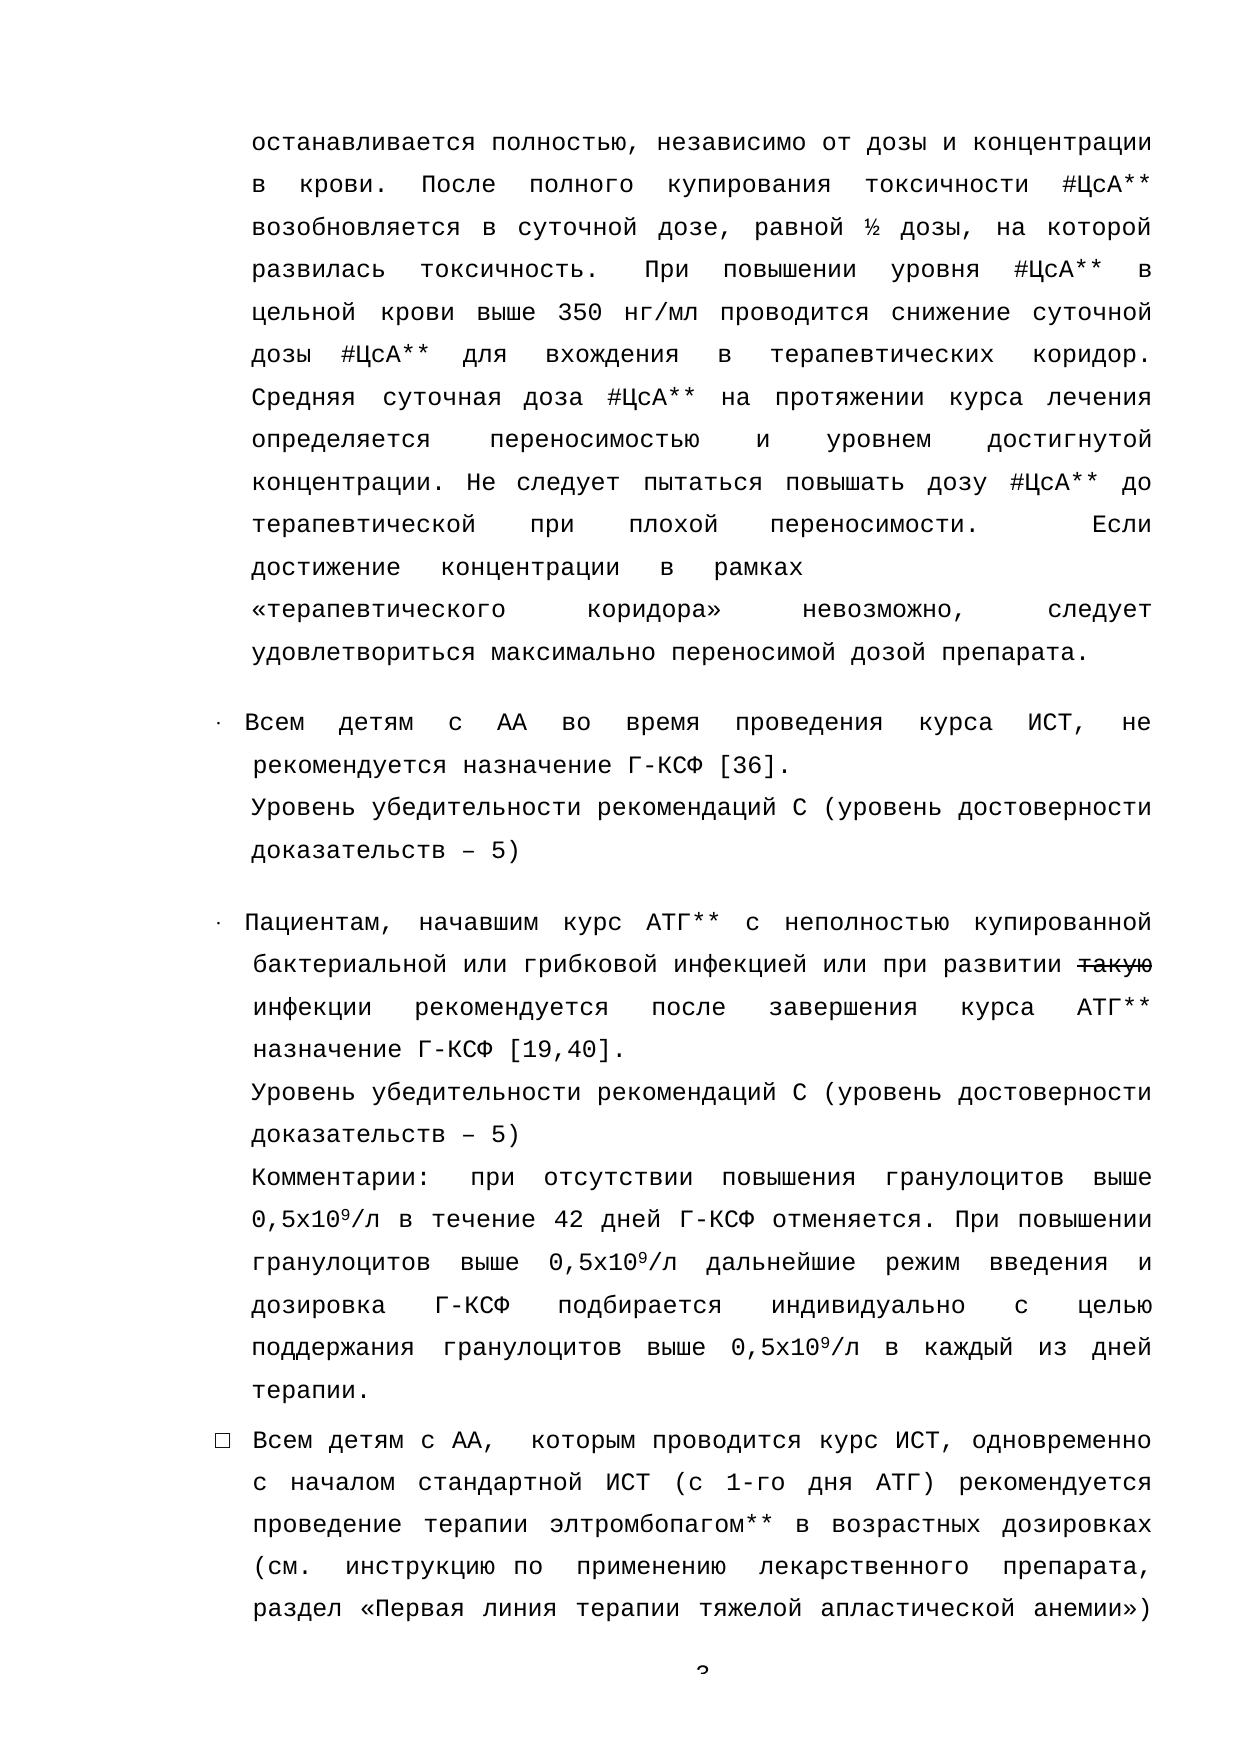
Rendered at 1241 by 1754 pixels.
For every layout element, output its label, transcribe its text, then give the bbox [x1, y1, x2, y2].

text Уровень убедительности рекомендаций C (уровень достоверности доказательств – 5) [251, 795, 1152, 866]
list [215, 1426, 1152, 1624]
text Комментарии: при отсутствии повышения гранулоцитов выше 0,5х109/л в течение 42 дней Г-КСФ отменяется. При повышении гранулоцитов выше 0,5х109/л дальнейшие режим введения и дозировка Г-КСФ подбирается индивидуально с целью поддержания гранулоцитов выше 0,5х109/л в каждый из дней терапии. [251, 1164, 1152, 1406]
list Всем детям с АА во время проведения курса ИСТ, не рекомендуется назначение Г-КСФ [36]. [215, 710, 1152, 781]
text останавливается полностью, независимо от дозы и концентрации в крови. После полного купирования токсичности #ЦсА** возобновляется в суточной дозе, равной ½ дозы, на которой развилась токсичность. При повышении уровня #ЦсА** в цельной крови выше 350 нг/мл проводится снижение суточной дозы #ЦсА** для вхождения в терапевтических коридор. Средняя суточная доза #ЦсА** на протяжении курса лечения определяется переносимостью и уровнем достигнутой концентрации. Не следует пытаться повышать дозу #ЦсА** до терапевтической при плохой переносимости. Если достижение концентрации в рамках [251, 129, 1152, 583]
text Уровень убедительности рекомендаций C (уровень достоверности доказательств – 5) [251, 1079, 1152, 1150]
text «терапевтического коридора» невозможно, следует удовлетвориться максимально переносимой дозой препарата. [251, 597, 1152, 668]
list Пациентам, начавшим курс АТГ** с неполностью купированной бактериальной или грибковой инфекцией или при развитии такую инфекции рекомендуется после завершения курса АТГ** назначение Г-КСФ [19,40]. [215, 909, 1152, 1065]
